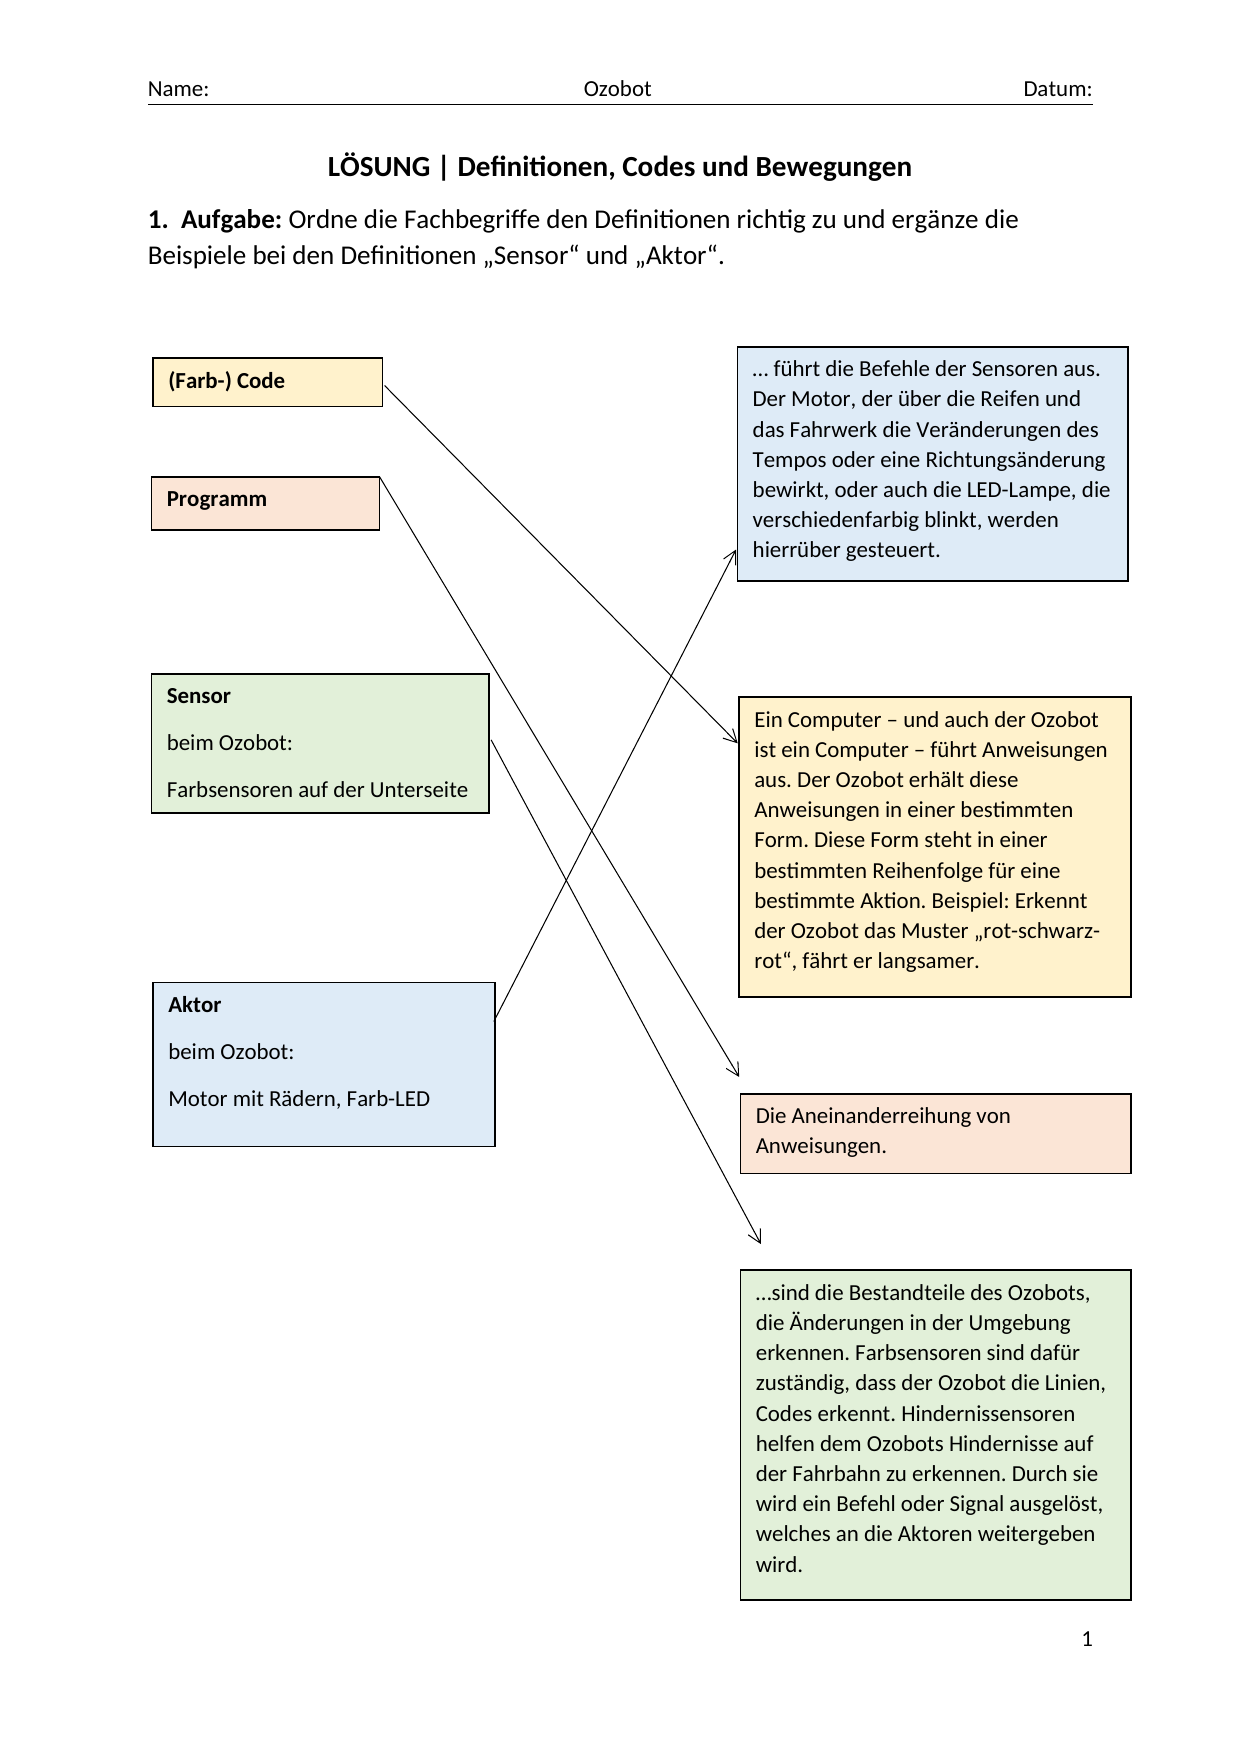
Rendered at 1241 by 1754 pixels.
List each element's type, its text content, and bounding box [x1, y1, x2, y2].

text LÖSUNG | Definitionen, Codes und Bewegungen [148, 148, 1093, 183]
text 1. Aufgabe: Ordne die Fachbegriffe den Definitionen richtig zu und ergänze die Beispiele bei den Definitionen „Sensor“ und „Aktor“. [148, 203, 1093, 271]
